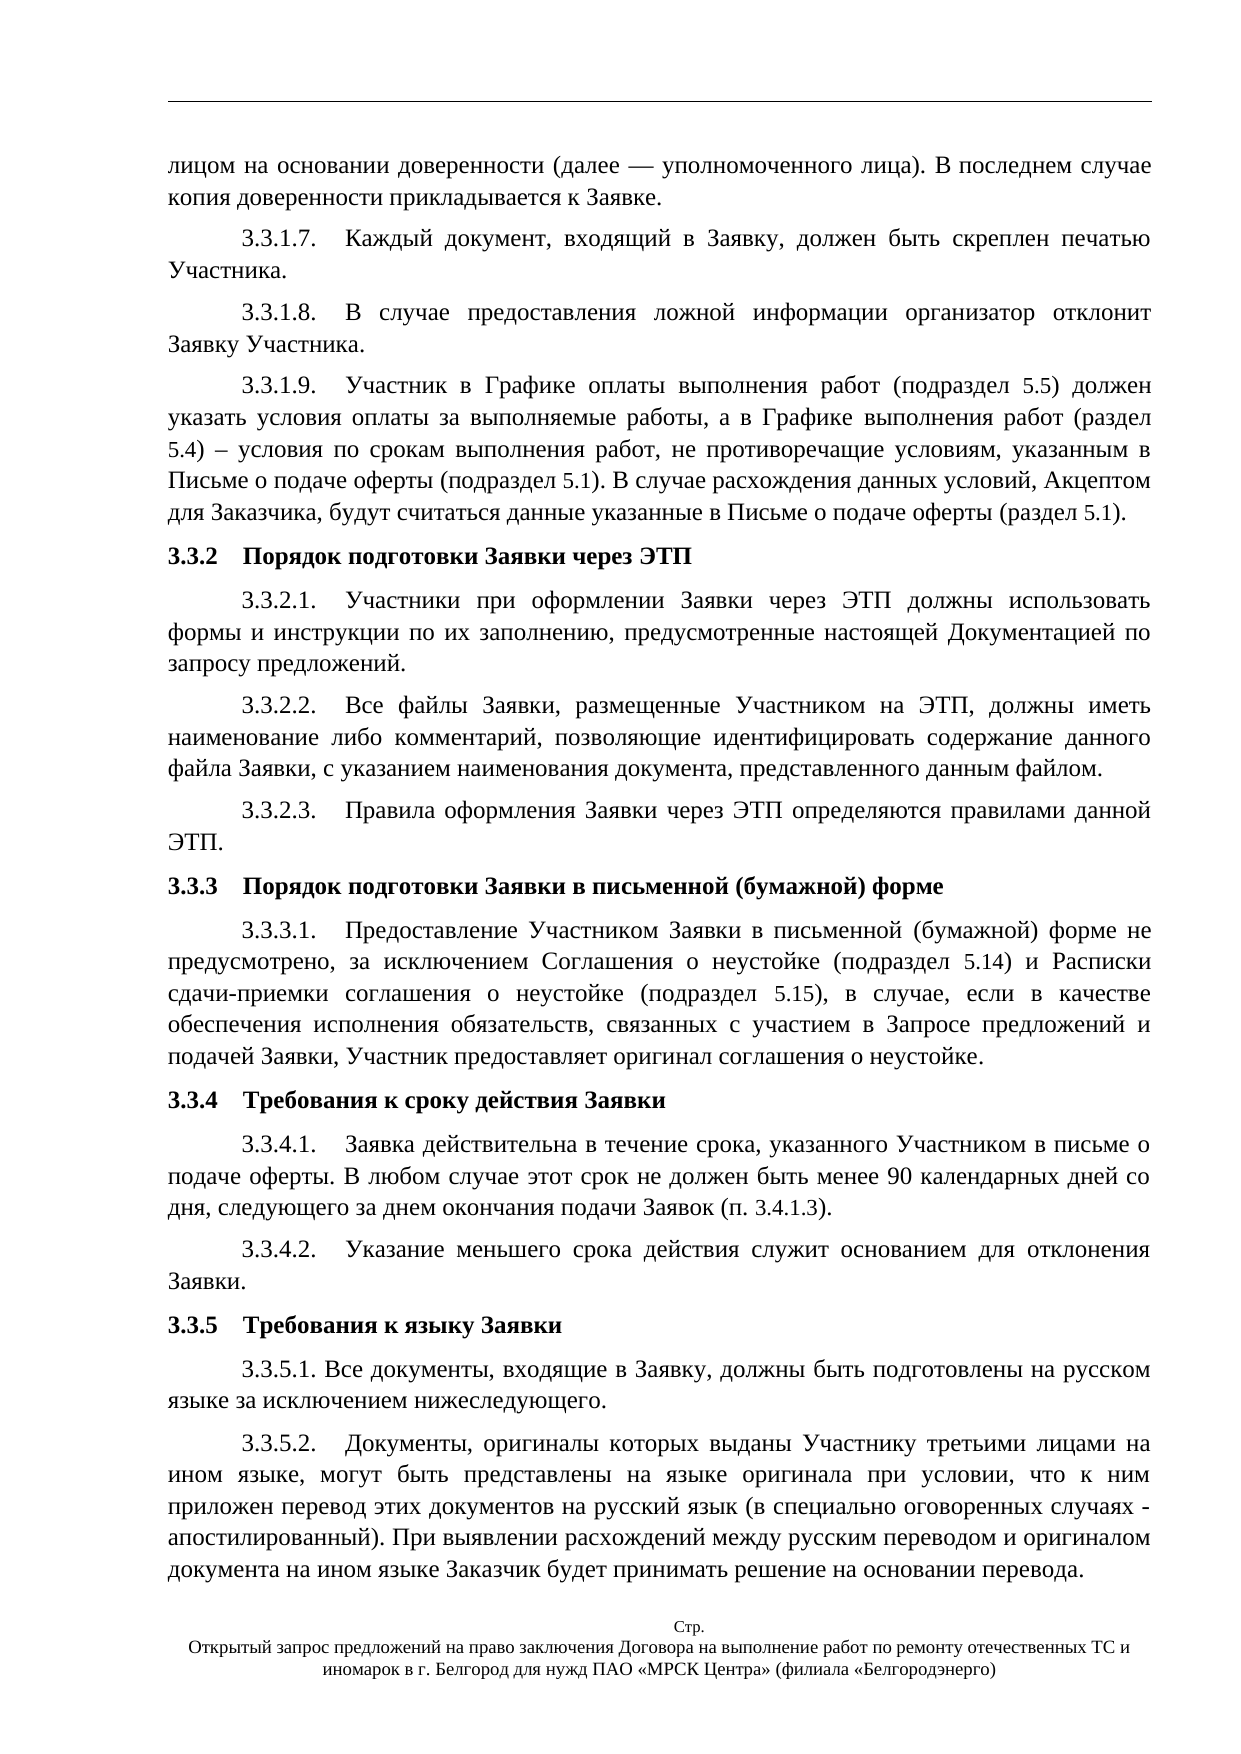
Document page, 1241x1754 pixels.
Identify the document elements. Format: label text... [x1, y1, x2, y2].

text 3.3.5.1. Все документы, входящие в Заявку, должны быть подготовлены на русском языке за исключением нижеследующего. [168, 1354, 1152, 1414]
list Все файлы Заявки, размещенные Участником на ЭТП, должны иметь наименование либо комментарий, позволяющие идентифицировать содержание данного файла Заявки, с указанием наименования документа, представленного данным файлом. [168, 690, 1152, 782]
list Заявка действительна в течение срока, указанного Участником в письме о подаче оферты. В любом случае этот срок не должен быть менее 90 календарных дней со дня, следующего за днем окончания подачи Заявок (п. 3.4.1.3). [168, 1129, 1151, 1221]
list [168, 150, 1152, 210]
subtitle Требования к языку Заявки [168, 1310, 1152, 1339]
list Документы, оригиналы которых выданы Участнику третьими лицами на ином языке, могут быть представлены на языке оригинала при условии, что к ним приложен перевод этих документов на русский язык (в специально оговоренных случаях - апостилированный). При выявлении расхождений между русским переводом и оригиналом документа на ином языке Заказчик будет принимать решение на основании перевода. [168, 1428, 1152, 1583]
subtitle Требования к сроку действия Заявки [168, 1085, 1152, 1114]
list Предоставление Участником Заявки в письменной (бумажной) форме не предусмотрено, за исключением Соглашения о неустойке (подраздел 5.14) и Расписки сдачи-приемки соглашения о неустойке (подраздел 5.15), в случае, если в качестве обеспечения исполнения обязательств, связанных с участием в Запросе предложений и подачей Заявки, Участник предоставляет оригинал соглашения о неустойке. [168, 915, 1152, 1070]
list Участники при оформлении Заявки через ЭТП должны использовать формы и инструкции по их заполнению, предусмотренные настоящей Документацией по запросу предложений. [168, 585, 1152, 677]
list Правила оформления Заявки через ЭТП определяются правилами данной ЭТП. [168, 795, 1152, 856]
list В случае предоставления ложной информации организатор отклонит Заявку Участника. [168, 297, 1152, 357]
list Указание меньшего срока действия служит основанием для отклонения Заявки. [168, 1234, 1151, 1295]
list Участник в Графике оплаты выполнения работ (подраздел 5.5) должен указать условия оплаты за выполняемые работы, а в Графике выполнения работ (раздел 5.4) – условия по срокам выполнения работ, не противоречащие условиям, указанным в Письме о подаче оферты (подраздел 5.1). В случае расхождения данных условий, Акцептом для Заказчика, будут считаться данные указанные в Письме о подаче оферты (раздел 5.1). [168, 371, 1152, 526]
list Каждый документ, входящий в Заявку, должен быть скреплен печатью Участника. [168, 223, 1152, 284]
subtitle Порядок подготовки Заявки через ЭТП [168, 541, 1152, 570]
subtitle Порядок подготовки Заявки в письменной (бумажной) форме [168, 871, 1152, 899]
